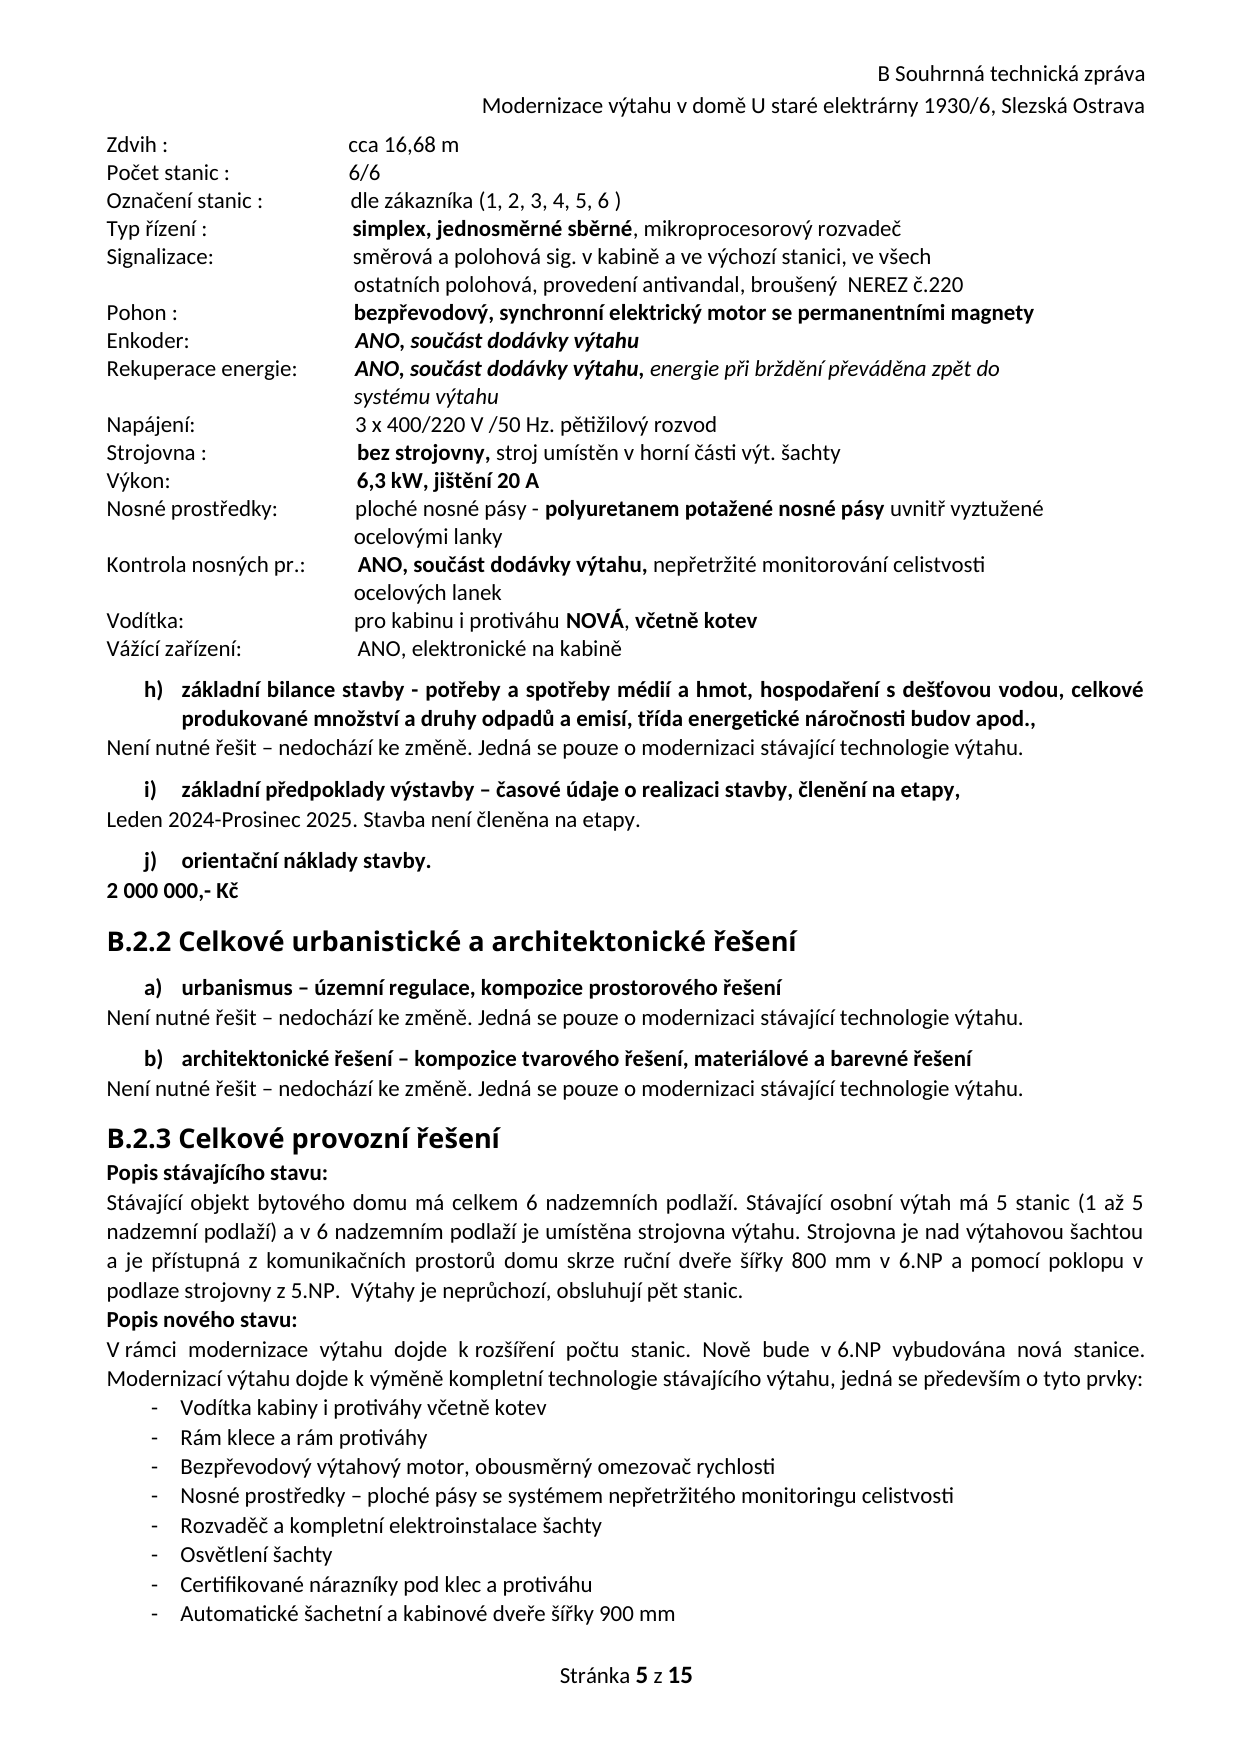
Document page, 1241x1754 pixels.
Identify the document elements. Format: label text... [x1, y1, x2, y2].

text 2 000 000,- Kč [106, 876, 1146, 904]
text Popis nového stavu: [106, 1305, 1146, 1333]
subtitle orientační náklady stavby. [144, 847, 1146, 875]
text systému výtahu [106, 382, 1146, 410]
text Nosné prostředky: ploché nosné pásy - polyuretanem potažené nosné pásy uvnitř vyztužené [106, 494, 1146, 522]
subtitle urbanismus – územní regulace, kompozice prostorového řešení [144, 973, 1146, 1001]
text Vážící zařízení: ANO, elektronické na kabině [106, 634, 1146, 662]
list Rám klece a rám protiváhy [151, 1423, 1146, 1451]
text Není nutné řešit – nedochází ke změně. Jedná se pouze o modernizaci stávající technologie výtahu. [106, 1074, 1146, 1102]
subtitle základní bilance stavby - potřeby a spotřeby médií a hmot, hospodaření s dešťovou vodou, celkové produkované množství a druhy odpadů a emisí, třída energetické náročnosti budov apod., [144, 675, 1146, 732]
list Bezpřevodový výtahový motor, obousměrný omezovač rychlosti [151, 1452, 1146, 1480]
list Rozvaděč a kompletní elektroinstalace šachty [151, 1511, 1146, 1539]
text Strojovna : bez strojovny, stroj umístěn v horní části výt. šachty [106, 438, 1146, 466]
text Popis stávajícího stavu: [106, 1158, 1146, 1187]
text Výkon: 6,3 kW, jištění 20 A [106, 466, 1146, 494]
list Vodítka kabiny i protiváhy včetně kotev [151, 1393, 1146, 1422]
text Kontrola nosných pr.: ANO, součást dodávky výtahu, nepřetržité monitorování celistvosti [106, 550, 1146, 578]
text Vodítka: pro kabinu i protiváhu NOVÁ, včetně kotev [106, 606, 1146, 634]
subtitle architektonické řešení – kompozice tvarového řešení, materiálové a barevné řešení [144, 1044, 1146, 1072]
list Automatické šachetní a kabinové dveře šířky 900 mm [151, 1599, 1146, 1627]
list Nosné prostředky – ploché pásy se systémem nepřetržitého monitoringu celistvosti [151, 1482, 1146, 1510]
text Signalizace: směrová a polohová sig. v kabině a ve výchozí stanici, ve všech [106, 242, 1146, 270]
text Napájení: 3 x 400/220 V /50 Hz. pětižilový rozvod [106, 410, 1146, 438]
text Typ řízení : simplex, jednosměrné sběrné, mikroprocesorový rozvadeč [106, 214, 1146, 242]
list Osvětlení šachty [151, 1540, 1146, 1568]
text Označení stanic : dle zákazníka (1, 2, 3, 4, 5, 6 ) [106, 186, 1146, 214]
text Rekuperace energie: ANO, součást dodávky výtahu, energie při brždění převáděna zpět do [106, 354, 1146, 382]
text Není nutné řešit – nedochází ke změně. Jedná se pouze o modernizaci stávající technologie výtahu. [106, 733, 1146, 762]
text Pohon : bezpřevodový, synchronní elektrický motor se permanentními magnety [106, 298, 1146, 326]
text ocelovými lanky [106, 522, 1146, 550]
text Zdvih : cca 16,68 m [106, 130, 1146, 158]
text Počet stanic : 6/6 [106, 158, 1146, 186]
text Enkoder: ANO, součást dodávky výtahu [106, 326, 1146, 354]
list Certifikované nárazníky pod klec a protiváhu [151, 1570, 1146, 1598]
text ostatních polohová, provedení antivandal, broušený NEREZ č.220 [106, 270, 1146, 298]
text Není nutné řešit – nedochází ke změně. Jedná se pouze o modernizaci stávající technologie výtahu. [106, 1003, 1146, 1031]
subtitle B.2.2 Celkové urbanistické a architektonické řešení [106, 922, 1146, 959]
subtitle základní předpoklady výstavby – časové údaje o realizaci stavby, členění na etapy, [144, 775, 1146, 803]
text Leden 2024-Prosinec 2025. Stavba není členěna na etapy. [106, 805, 1146, 833]
subtitle B.2.3 Celkové provozní řešení [106, 1120, 1146, 1157]
text ocelových lanek [106, 578, 1146, 606]
text V rámci modernizace výtahu dojde k rozšíření počtu stanic. Nově bude v 6.NP vybudována nová stanice. Modernizací výtahu dojde k výměně kompletní technologie stávajícího výtahu, jedná se především o tyto prvky: [106, 1335, 1146, 1392]
text Stávající objekt bytového domu má celkem 6 nadzemních podlaží. Stávající osobní výtah má 5 stanic (1 až 5 nadzemní podlaží) a v 6 nadzemním podlaží je umístěna strojovna výtahu. Strojovna je nad výtahovou šachtou a je přístupná z komunikačních prostorů domu skrze ruční dveře šířky 800 mm v 6.NP a pomocí poklopu v podlaze strojovny z 5.NP. Výtahy je neprůchozí, obsluhují pět stanic. [106, 1188, 1146, 1304]
